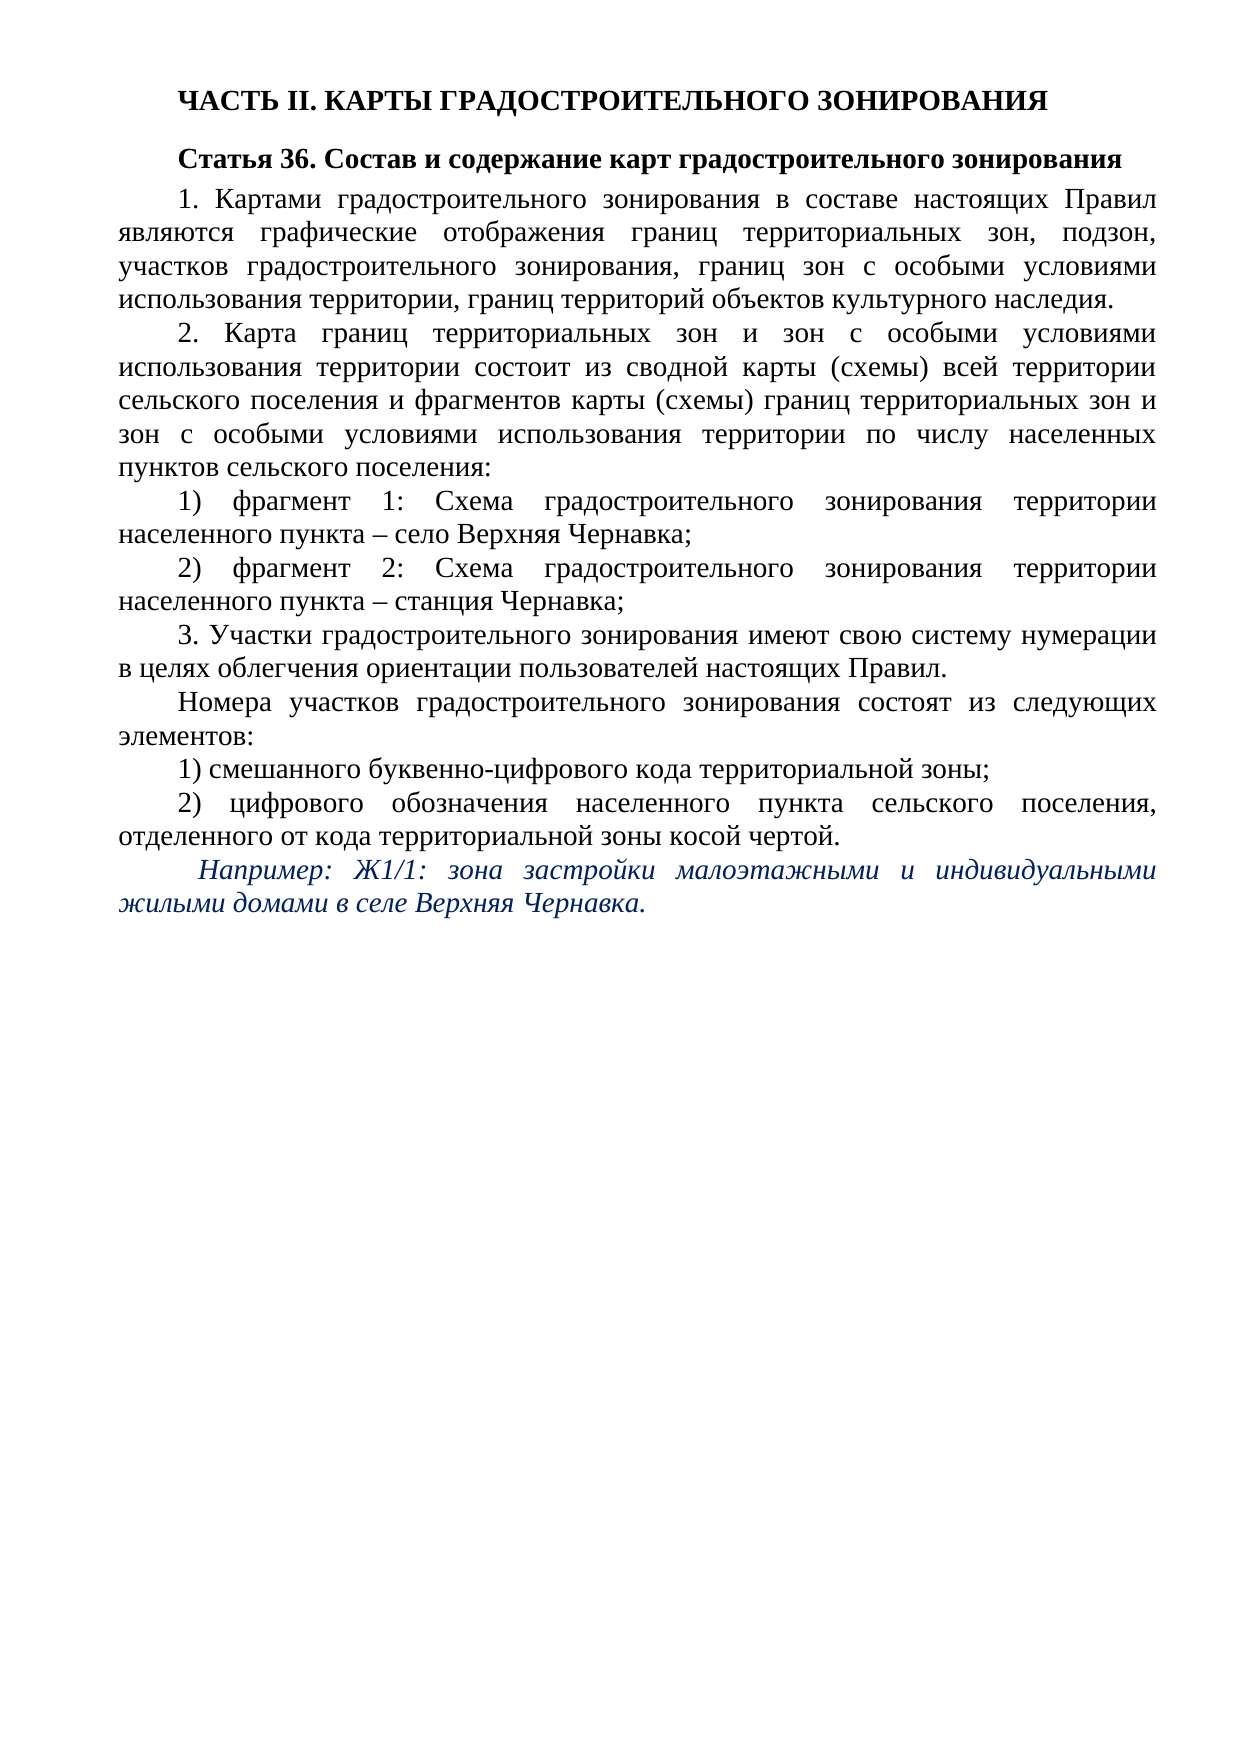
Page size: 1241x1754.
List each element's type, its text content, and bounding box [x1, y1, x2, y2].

text 3. Участки градостроительного зонирования имеют свою систему нумерации в целях облегчения ориентации пользователей настоящих Правил. [118, 617, 1157, 684]
text 1) фрагмент 1: Схема градостроительного зонирования территории населенного пункта – село Верхняя Чернавка; [118, 483, 1157, 550]
subtitle ЧАСТЬ II. КАРТЫ ГРАДОСТРОИТЕЛЬНОГО ЗОНИРОВАНИЯ [118, 83, 1157, 116]
subtitle Статья 36. Состав и содержание карт градостроительного зонирования [118, 141, 1157, 175]
text Номера участков градостроительного зонирования состоят из следующих элементов: [118, 684, 1157, 751]
text 2. Карта границ территориальных зон и зон с особыми условиями использования территории состоит из сводной карты (схемы) всей территории сельского поселения и фрагментов карты (схемы) границ территориальных зон и зон с особыми условиями использования территории по числу населенных пунктов сельского поселения: [118, 315, 1157, 483]
text 2) фрагмент 2: Схема градостроительного зонирования территории населенного пункта – станция Чернавка; [118, 550, 1157, 617]
text 2) цифрового обозначения населенного пункта сельского поселения, отделенного от кода территориальной зоны косой чертой. [118, 785, 1157, 852]
text Например: Ж1/1: зона застройки малоэтажными и индивидуальными жилыми домами в селе Верхняя Чернавка. [118, 852, 1157, 919]
text 1) смешанного буквенно-цифрового кода территориальной зоны; [118, 751, 1157, 785]
text 1. Картами градостроительного зонирования в составе настоящих Правил являются графические отображения границ территориальных зон, подзон, участков градостроительного зонирования, границ зон с особыми условиями использования территории, границ территорий объектов культурного наследия. [118, 181, 1157, 315]
